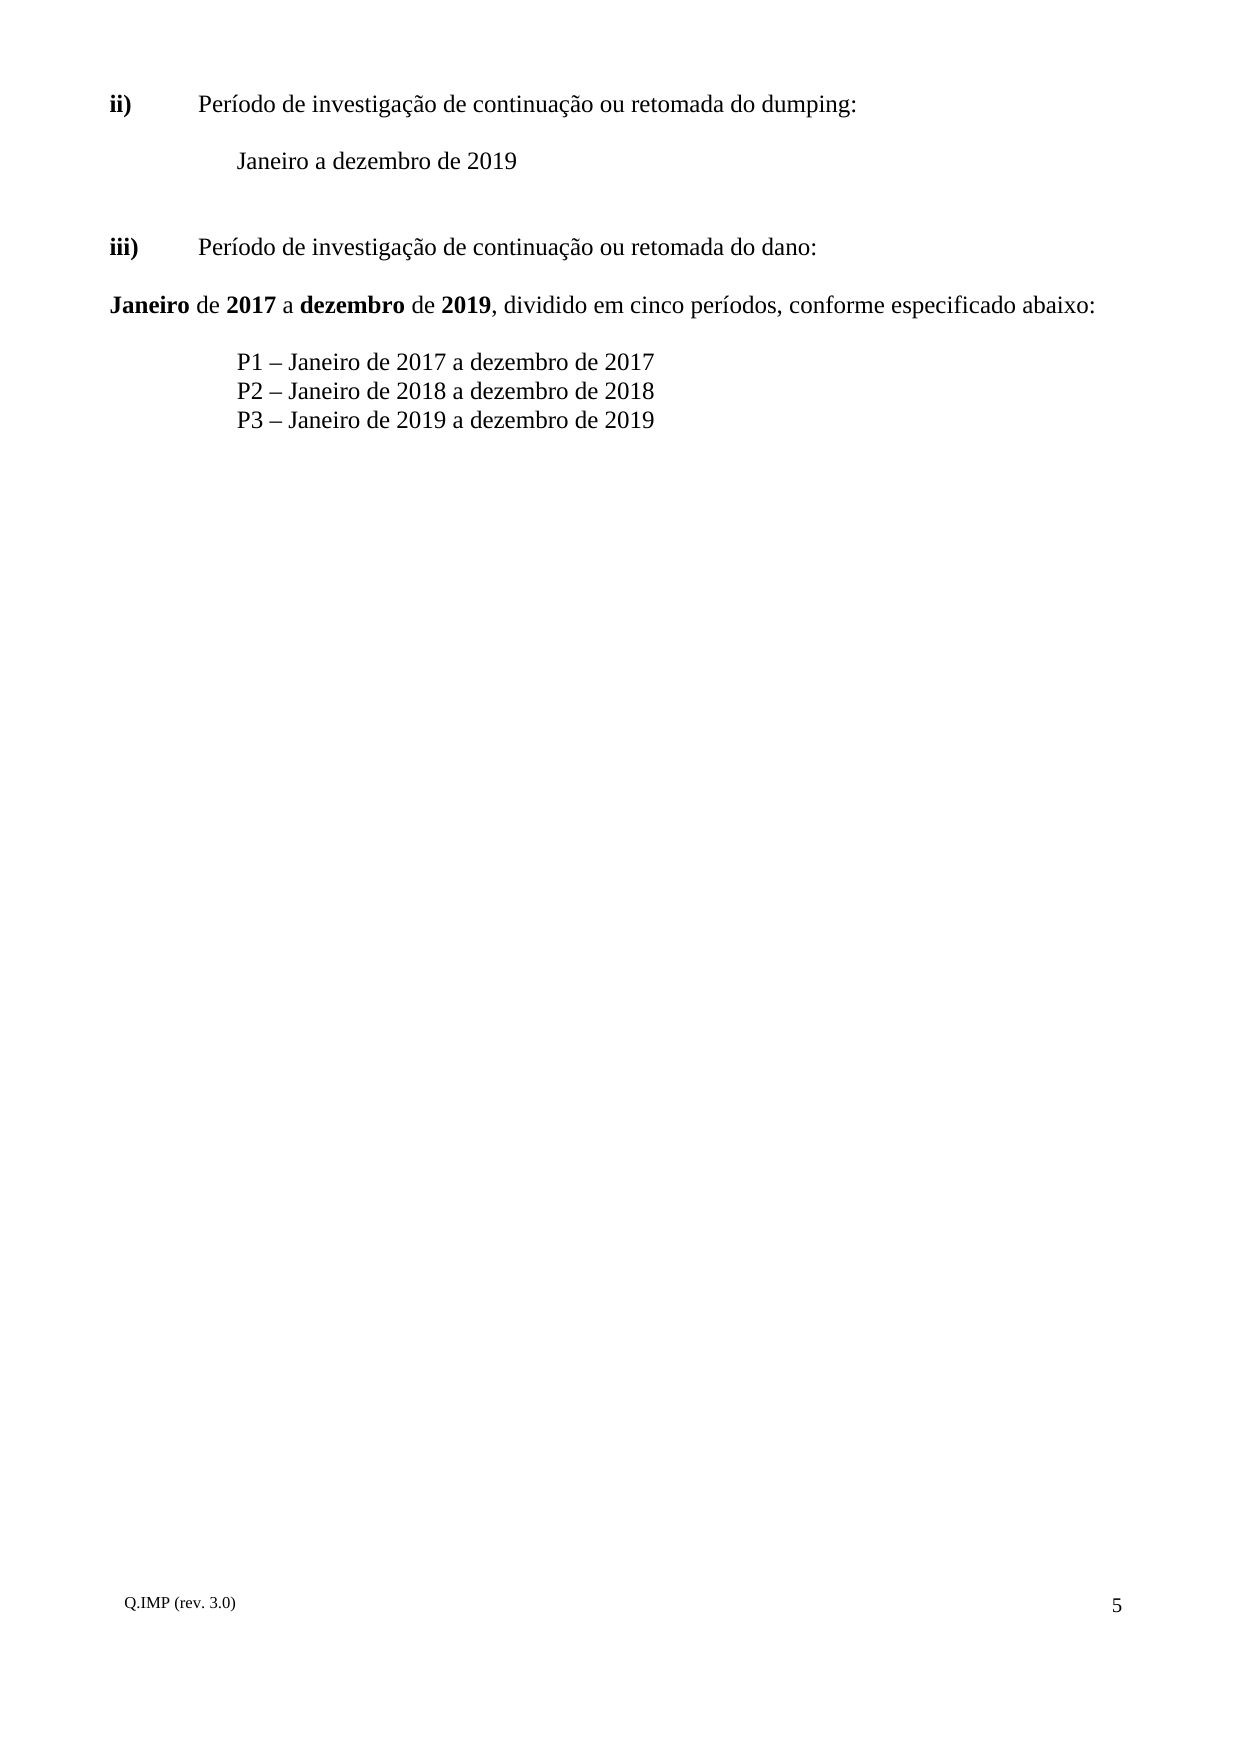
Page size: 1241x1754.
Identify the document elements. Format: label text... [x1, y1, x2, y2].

text P3 – Janeiro de 2019 a dezembro de 2019 [237, 405, 1122, 434]
text Janeiro a dezembro de 2019 [237, 146, 1122, 175]
text Janeiro de 2017 a dezembro de 2019, dividido em cinco períodos, conforme especificado abaixo: [109, 290, 1143, 319]
text P1 – Janeiro de 2017 a dezembro de 2017 [237, 347, 1122, 376]
text iii) Período de investigação de continuação ou retomada do dano: [109, 232, 1143, 261]
text P2 – Janeiro de 2018 a dezembro de 2018 [237, 376, 1122, 405]
text ii) Período de investigação de continuação ou retomada do dumping: [109, 89, 1143, 117]
